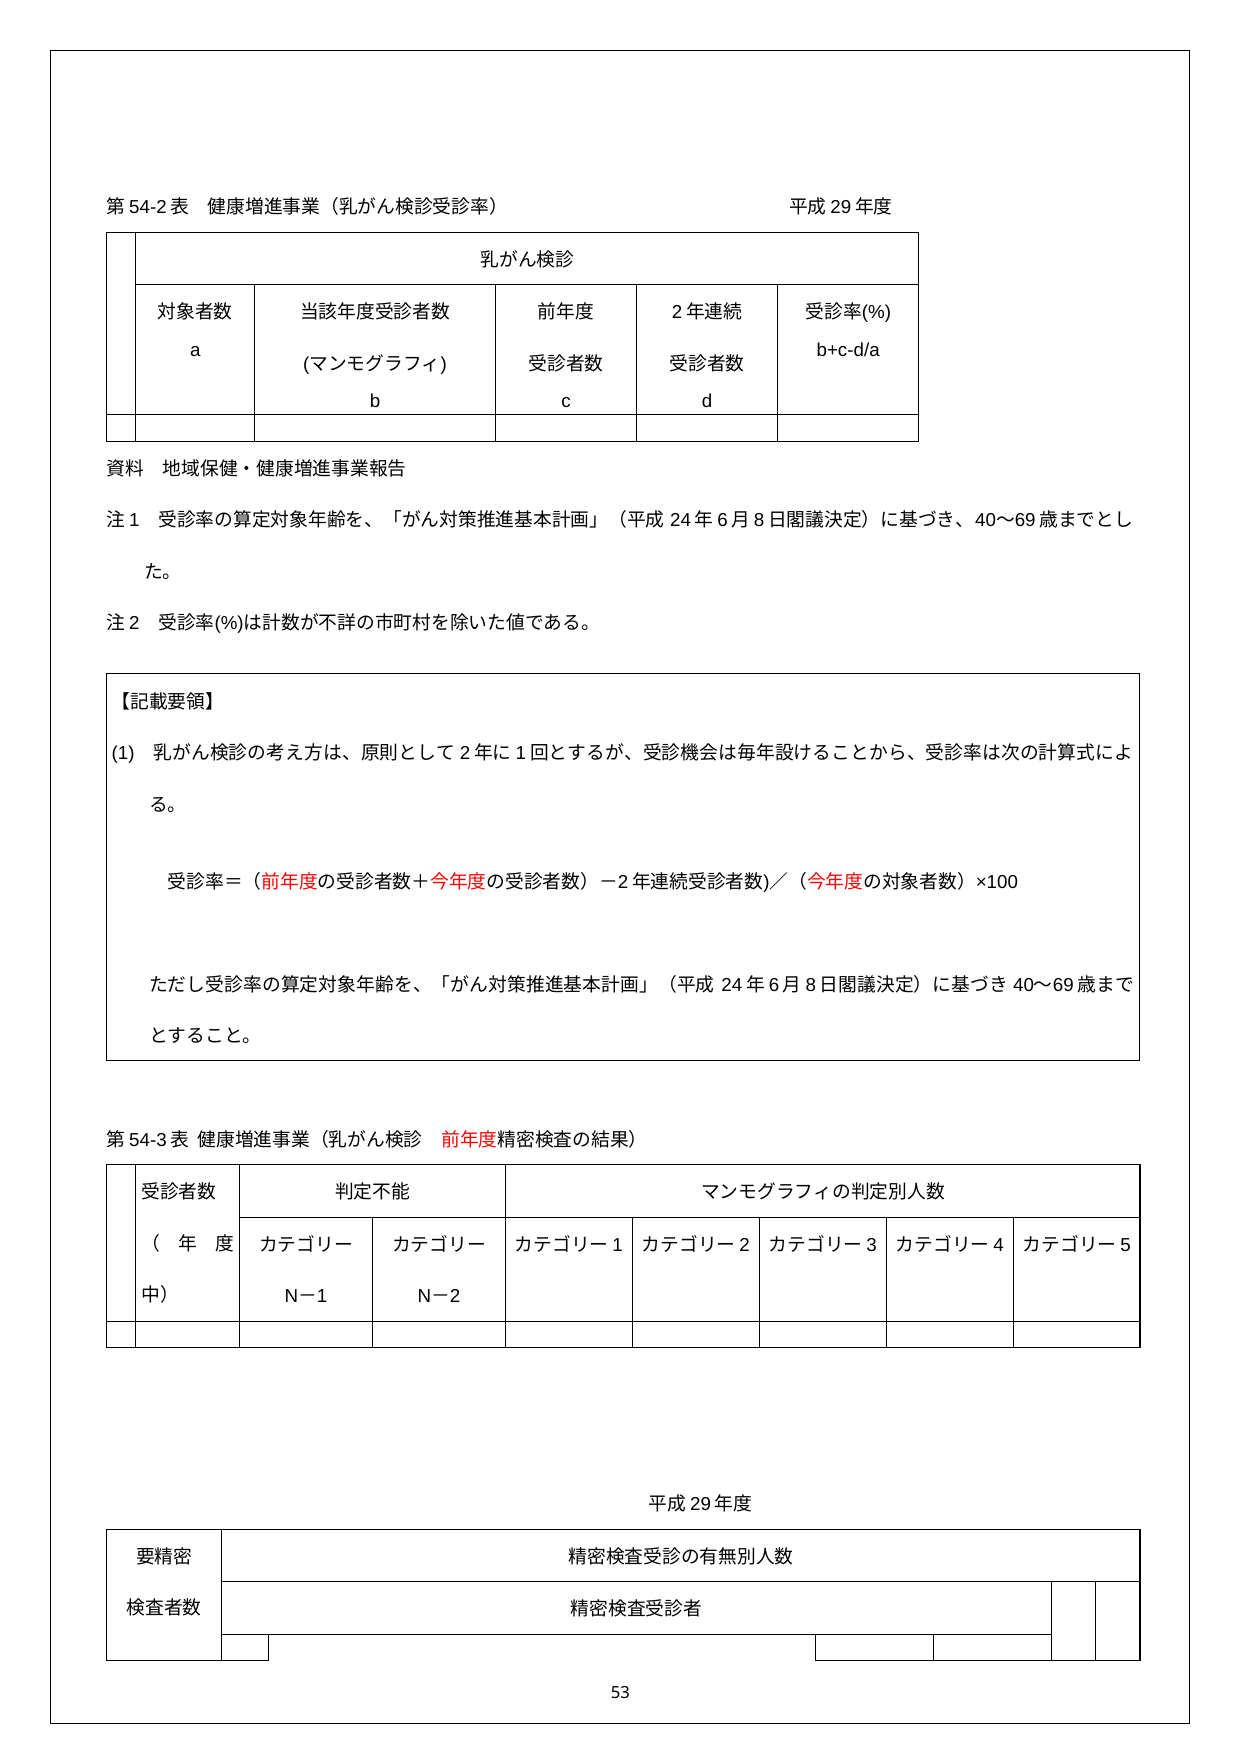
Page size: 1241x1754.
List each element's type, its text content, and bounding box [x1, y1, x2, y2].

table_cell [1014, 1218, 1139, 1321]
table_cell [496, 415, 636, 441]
text 第54-2表 健康増進事業（乳がん検診受診率） 平成29年度 [106, 180, 1134, 232]
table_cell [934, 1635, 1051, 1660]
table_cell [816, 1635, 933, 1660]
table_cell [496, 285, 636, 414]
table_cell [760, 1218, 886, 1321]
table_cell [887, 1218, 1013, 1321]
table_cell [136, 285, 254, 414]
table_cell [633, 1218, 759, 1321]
text 平成29年度 [106, 1477, 1134, 1528]
text 注2 受診率(%)は計数が不詳の市町村を除いた値である。 [106, 596, 1134, 647]
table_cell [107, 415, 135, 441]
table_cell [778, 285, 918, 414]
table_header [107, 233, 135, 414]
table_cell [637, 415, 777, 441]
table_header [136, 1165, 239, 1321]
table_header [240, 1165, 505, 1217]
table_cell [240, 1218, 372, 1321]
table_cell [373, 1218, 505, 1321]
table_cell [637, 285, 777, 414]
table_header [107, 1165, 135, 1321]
text 資料 地域保健・健康増進事業報告 [106, 442, 1134, 493]
text 第54-3表 健康増進事業（乳がん検診 前年度精密検査の結果） [106, 1113, 1134, 1164]
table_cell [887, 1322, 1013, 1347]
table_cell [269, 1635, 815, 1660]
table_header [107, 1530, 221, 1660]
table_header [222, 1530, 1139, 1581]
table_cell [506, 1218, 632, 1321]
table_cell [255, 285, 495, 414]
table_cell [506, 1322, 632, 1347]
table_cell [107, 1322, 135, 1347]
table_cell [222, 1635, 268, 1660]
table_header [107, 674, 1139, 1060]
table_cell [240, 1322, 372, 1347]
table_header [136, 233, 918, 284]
text 注1 受診率の算定対象年齢を、「がん対策推進基本計画」（平成24年6月8日閣議決定）に基づき、40～69歳までとした。 [106, 493, 1134, 596]
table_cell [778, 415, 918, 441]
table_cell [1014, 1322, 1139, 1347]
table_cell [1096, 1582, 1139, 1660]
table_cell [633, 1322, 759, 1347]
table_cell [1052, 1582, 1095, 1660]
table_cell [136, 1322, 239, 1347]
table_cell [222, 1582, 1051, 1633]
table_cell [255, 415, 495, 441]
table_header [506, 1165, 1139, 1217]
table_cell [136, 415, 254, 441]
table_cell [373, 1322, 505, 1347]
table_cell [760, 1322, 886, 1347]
